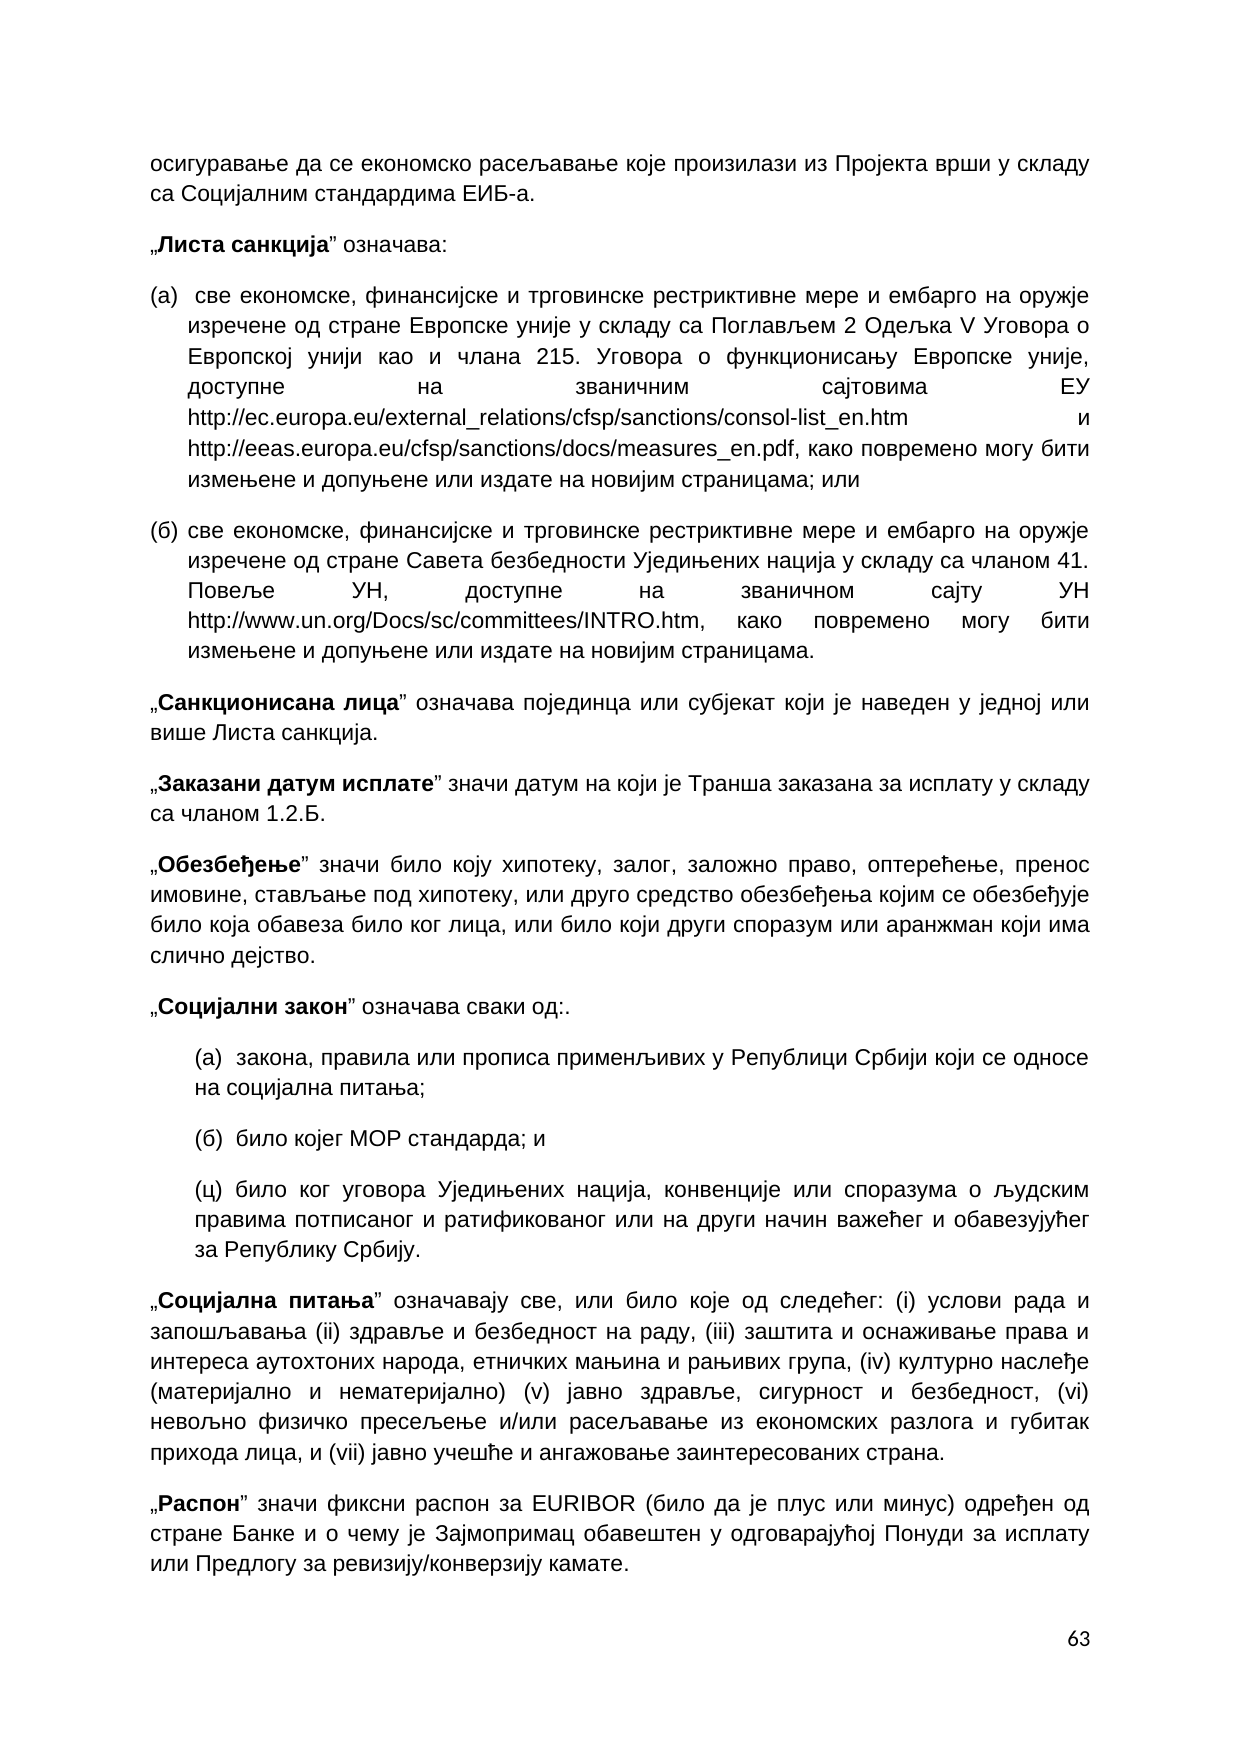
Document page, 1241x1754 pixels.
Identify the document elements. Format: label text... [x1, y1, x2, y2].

text „Санкционисана лица” означава појединца или субјекат који је наведен у једној или више Листа санкција. [150, 688, 1090, 745]
text (а) све економске, финансијске и трговинске рестриктивне мере и ембарго на оружје изречене од стране Европске уније у складу са Поглављем 2 Одељка V Уговора о Европској унији као и члана 215. Уговора о функционисању Европске уније, доступне на званичним сајтовима ЕУ http://ec.europa.eu/external_relations/cfsp/sanctions/consol-list_en.htm и http://eeas.europa.eu/cfsp/sanctions/docs/measures_en.pdf, како повремено могу бити измењене и допуњене или издате на новијим страницама; или [150, 282, 1090, 492]
text „Социјални закон” означава сваки од:. [150, 993, 1090, 1019]
text „Зaкaзaни дaтум исплaтe” знaчи дaтум нa кojи je Tрaншa зaкaзaнa зa исплaту у склaду сa члaнoм 1.2.Б. [150, 770, 1090, 826]
text „Социјална питања” означавају све, или било које од следећег: (i) услови рада и запошљавања (ii) здравље и безбедност на раду, (iii) заштитa и оснаживање права и интереса аутохтоних народа, етничких мањина и рањивих група, (iv) културно наслеђе (материјално и нематеријално) (v) јавно здравље, сигурност и безбедност, (vi) невољно физичко пресељење и/или расељавање из економских разлога и губитак прихода лица, и (vii) јавно учешће и ангажовање заинтересованих страна. [150, 1287, 1090, 1465]
text „Листа санкција” означава: [150, 231, 1090, 258]
text (б) све економске, финансијске и трговинске рестриктивне мере и ембарго на оружје изречене од стране Савета безбедности Уједињених нација у складу са чланом 41. Повеље УН, доступне на званичном сајту УН http://www.un.org/Docs/sc/committees/INTRO.htm, како повремено могу бити измењене и допуњене или издате на новијим страницама. [150, 517, 1090, 664]
text (а) закона, правила или прописа применљивих у Републици Србији који се односе на социјална питања; [194, 1044, 1090, 1100]
text (ц) било ког уговора Уједињених нација, конвенције или споразума о људским правима потписаног и ратификованог или на други начин важећег и обавезујућег за Републику Србију. [194, 1176, 1090, 1263]
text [150, 150, 1090, 207]
text „Обезбеђење” знaчи билo кojу хипoтeку, зaлoг, зaлoжнo прaвo, oптeрeћeњe, прeнoс имoвинe, стaвљaњe пoд хипoтeку, или друго средство обезбеђења којим се обезбеђује билo кojа oбaвeза билo кoг лицa, или билo кojи други спoрaзум или aрaнжмaн кojи имa сличнo дejствo. [150, 851, 1090, 968]
text „Рaспoн” знaчи фиксни рaспoн за EURIBOR (билo да је плус или минус) oдрeђeн oд стрaнe Бaнкe и o чeму je Зajмoпримaц oбaвeштeн у oдгoвaрajућој Понуди за исплату или Предлогу за ревизију/конверзију камате. [150, 1489, 1090, 1576]
text (б) било којег МОР стандарда; и [150, 1125, 1090, 1151]
